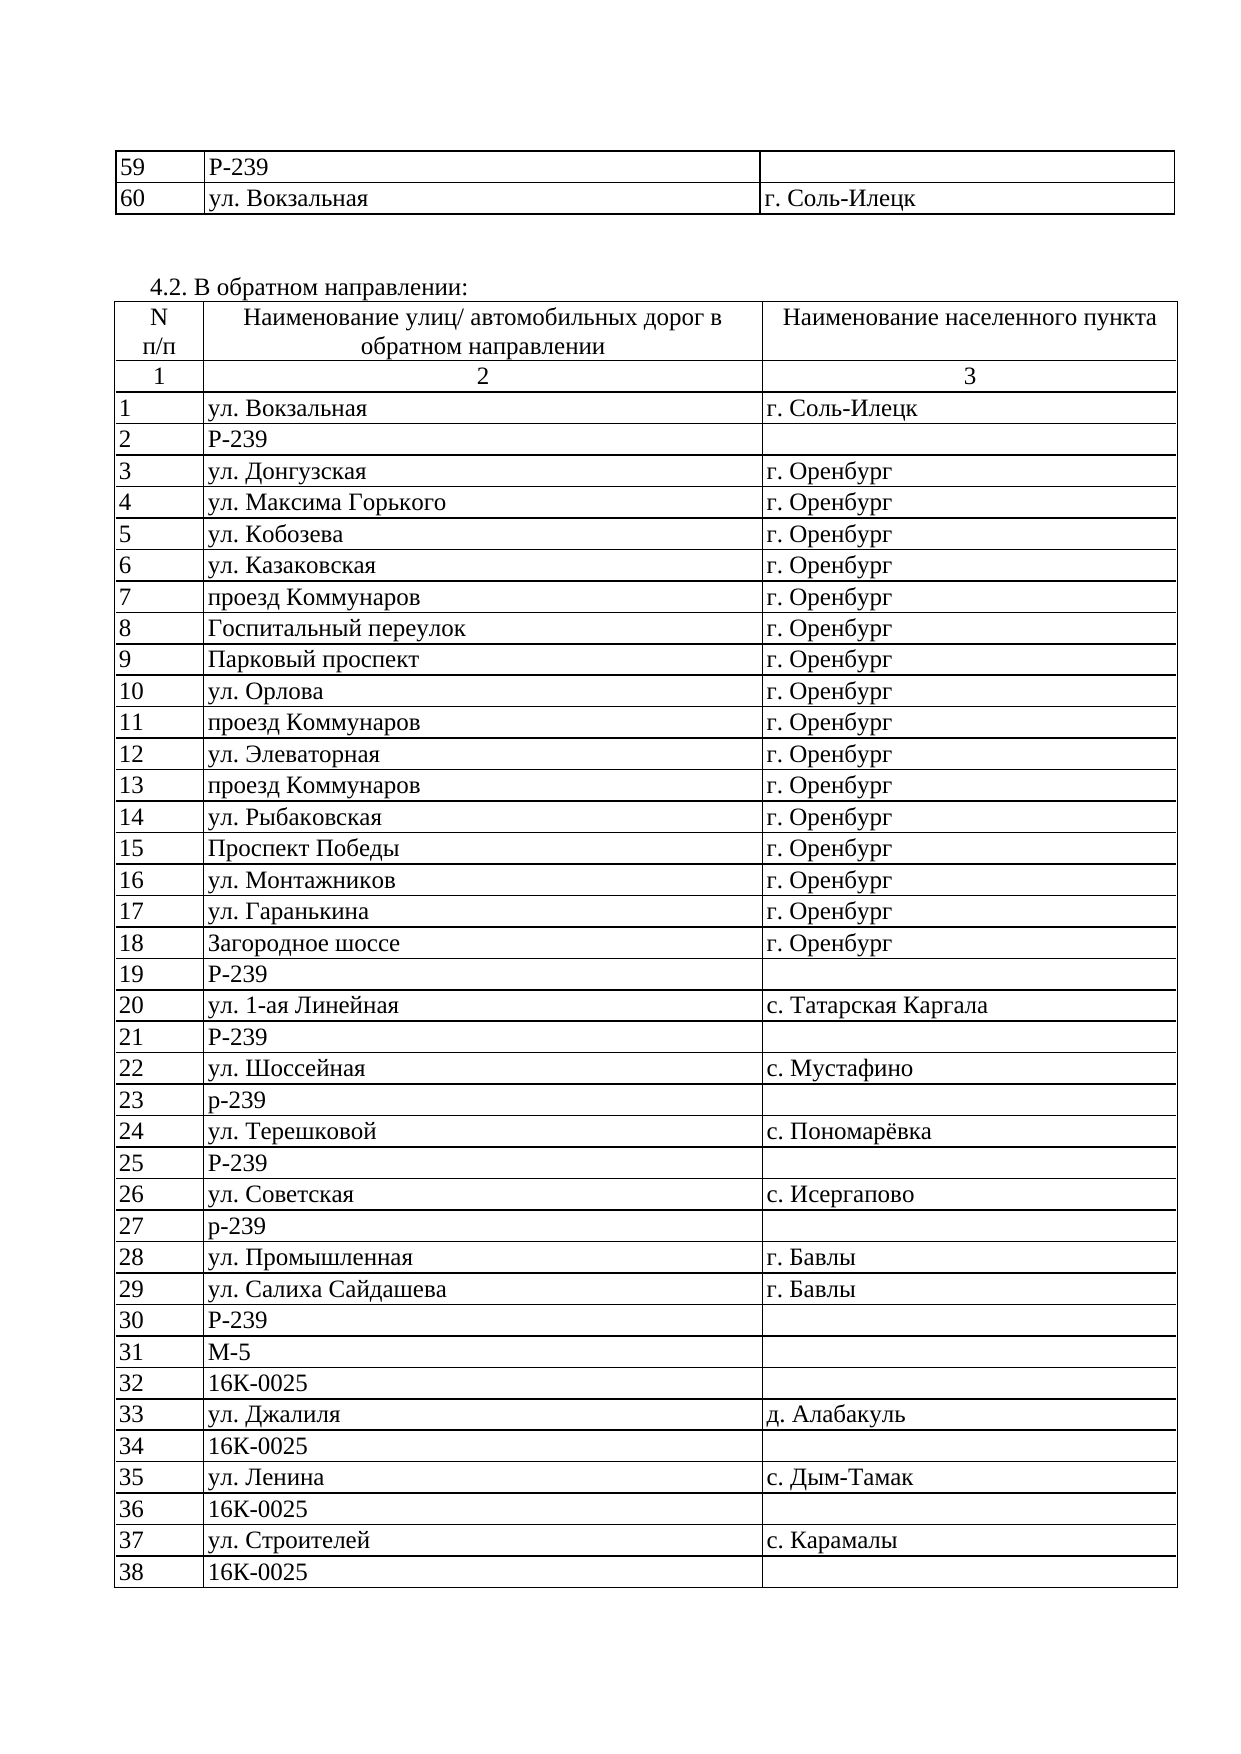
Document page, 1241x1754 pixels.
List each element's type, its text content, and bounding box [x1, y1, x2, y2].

table_cell ул. Промышленная [204, 1242, 762, 1272]
table_cell проезд Коммунаров [204, 707, 762, 737]
table_cell 9 [115, 644, 203, 674]
table_cell 24 [115, 1116, 203, 1146]
table_cell Парковый проспект [204, 645, 762, 674]
table_cell 7 [115, 581, 203, 611]
table_cell [763, 1492, 1177, 1524]
table_cell г. Оренбург [763, 486, 1177, 517]
table_cell 16К-0025 [204, 1494, 762, 1524]
table_cell Р-239 [204, 1148, 762, 1178]
table_cell 29 [115, 1273, 203, 1303]
table_cell ул. Вокзальная [204, 393, 762, 423]
table_cell 28 [115, 1242, 203, 1272]
table_cell Загородное шоссе [204, 928, 762, 957]
table_cell 36 [115, 1493, 203, 1524]
table_cell 27 [115, 1210, 203, 1241]
table_cell проезд Коммунаров [204, 582, 762, 611]
table_cell ул. Максима Горького [204, 487, 762, 517]
table_cell ул. Элеваторная [204, 739, 762, 769]
table_cell 13 [115, 770, 203, 800]
table_cell проезд Коммунаров [204, 770, 762, 800]
table_cell ул. Вокзальная [205, 183, 759, 213]
table_cell 2 [115, 424, 203, 454]
table_cell ул. Терешковой [204, 1116, 762, 1146]
table_cell Р-239 [204, 424, 762, 454]
table_cell 11 [115, 707, 203, 737]
table_cell ул. Гаранькина [204, 896, 762, 926]
table_cell г. Оренбург [763, 926, 1177, 957]
table_cell ул. Советская [204, 1179, 762, 1209]
table_cell ул. Кобозева [204, 519, 762, 548]
table_cell Госпитальный переулок [204, 613, 762, 643]
table_cell г. Оренбург [763, 863, 1177, 894]
table_cell ул. Рыбаковская [204, 802, 762, 832]
table_cell г. Оренбург [763, 832, 1177, 863]
table_cell Проспект Победы [204, 833, 762, 863]
table_cell [763, 1335, 1177, 1366]
table_cell 32 [115, 1368, 203, 1398]
table_cell Р-239 [205, 152, 759, 181]
table_cell [763, 1304, 1177, 1335]
table_cell ул. Салиха Сайдашева [204, 1274, 762, 1303]
table_cell г. Оренбург [763, 706, 1177, 737]
table_cell г. Оренбург [763, 454, 1177, 486]
table_cell 21 [115, 1021, 203, 1052]
table_cell 31 [115, 1336, 203, 1366]
table_header N п/п [115, 302, 203, 360]
table_cell ул. Строителей [204, 1525, 762, 1555]
table_cell 18 [115, 927, 203, 957]
table_cell с. Мустафино [763, 1052, 1177, 1083]
table_cell Р-239 [204, 1305, 762, 1335]
table_cell г. Оренбург [763, 517, 1177, 548]
table_cell [763, 1555, 1177, 1587]
table_cell г. Оренбург [763, 737, 1177, 769]
table_cell ул. Джалиля [204, 1400, 762, 1429]
table_cell 8 [115, 613, 203, 643]
table_cell 10 [115, 675, 203, 706]
table_cell 2 [204, 361, 762, 391]
table_cell 37 [115, 1525, 203, 1555]
table_cell р-239 [204, 1211, 762, 1241]
table_cell г. Оренбург [763, 580, 1177, 611]
table_cell [763, 1146, 1177, 1178]
table_cell с. Исергапово [763, 1178, 1177, 1209]
table_cell г. Оренбург [763, 611, 1177, 643]
table_cell 6 [115, 550, 203, 580]
table_cell ул. Шоссейная [204, 1053, 762, 1083]
table_cell 3 [115, 455, 203, 486]
table_cell 1 [115, 392, 203, 423]
table_cell 34 [115, 1430, 203, 1461]
table_cell г. Оренбург [763, 895, 1177, 926]
table_cell 3 [763, 360, 1177, 391]
table_cell ул. Орлова [204, 676, 762, 706]
table_cell ул. 1-ая Линейная [204, 991, 762, 1020]
table_cell Р-239 [204, 1022, 762, 1052]
table_cell [763, 1429, 1177, 1461]
table_cell 1 [115, 361, 203, 391]
table_cell 20 [115, 990, 203, 1020]
table_cell 4 [115, 487, 203, 517]
table_cell 14 [115, 801, 203, 832]
table_cell 35 [115, 1462, 203, 1492]
table_cell с. Дым-Тамак [763, 1461, 1177, 1492]
table_cell г. Оренбург [763, 769, 1177, 800]
table_cell 17 [115, 896, 203, 926]
table_cell 33 [115, 1399, 203, 1429]
table_cell [763, 958, 1177, 989]
table_cell 16К-0025 [204, 1368, 762, 1398]
table_cell 22 [115, 1053, 203, 1083]
table_cell ул. Ленина [204, 1462, 762, 1492]
table_cell 23 [115, 1084, 203, 1115]
table_cell с. Карамалы [763, 1524, 1177, 1555]
table_cell 38 [115, 1556, 203, 1587]
table_cell [763, 1209, 1177, 1241]
table_cell 59 [117, 152, 204, 181]
table_cell с. Пономарёвка [763, 1115, 1177, 1146]
table_cell [763, 423, 1177, 454]
table_cell с. Татарская Каргала [763, 989, 1177, 1020]
table_cell г. Бавлы [763, 1272, 1177, 1303]
table_cell 25 [115, 1147, 203, 1178]
table_cell [761, 152, 1174, 181]
table_cell ул. Монтажников [204, 865, 762, 894]
table_cell 12 [115, 738, 203, 769]
table_cell г. Оренбург [763, 549, 1177, 580]
table_cell г. Оренбург [763, 800, 1177, 832]
table_cell г. Оренбург [763, 643, 1177, 674]
table_cell [763, 1083, 1177, 1115]
table_header Наименование улиц/ автомобильных дорог в обратном направлении [204, 302, 762, 360]
table_cell 5 [115, 518, 203, 548]
table_cell г. Бавлы [763, 1241, 1177, 1272]
table_cell 30 [115, 1305, 203, 1335]
table_cell 16 [115, 864, 203, 894]
table_cell г. Соль-Илецк [763, 391, 1177, 423]
table_cell 26 [115, 1179, 203, 1209]
table_cell 60 [117, 183, 204, 213]
table_cell 19 [115, 959, 203, 989]
table_cell Р-239 [204, 959, 762, 989]
table_cell 16К-0025 [204, 1557, 762, 1587]
table_cell 15 [115, 833, 203, 863]
table_cell г. Соль-Илецк [761, 183, 1174, 213]
table_cell д. Алабакуль [763, 1398, 1177, 1429]
table_cell ул. Донгузская [204, 456, 762, 486]
table_cell г. Оренбург [763, 674, 1177, 706]
text 4.2. В обратном направлении: [150, 272, 1090, 301]
table_cell ул. Казаковская [204, 550, 762, 580]
table_header Наименование населенного пункта [763, 302, 1177, 360]
table_cell [763, 1366, 1177, 1398]
table_cell р-239 [204, 1085, 762, 1115]
table_cell 16К-0025 [204, 1431, 762, 1461]
table_cell М-5 [204, 1337, 762, 1366]
table_cell [763, 1020, 1177, 1052]
